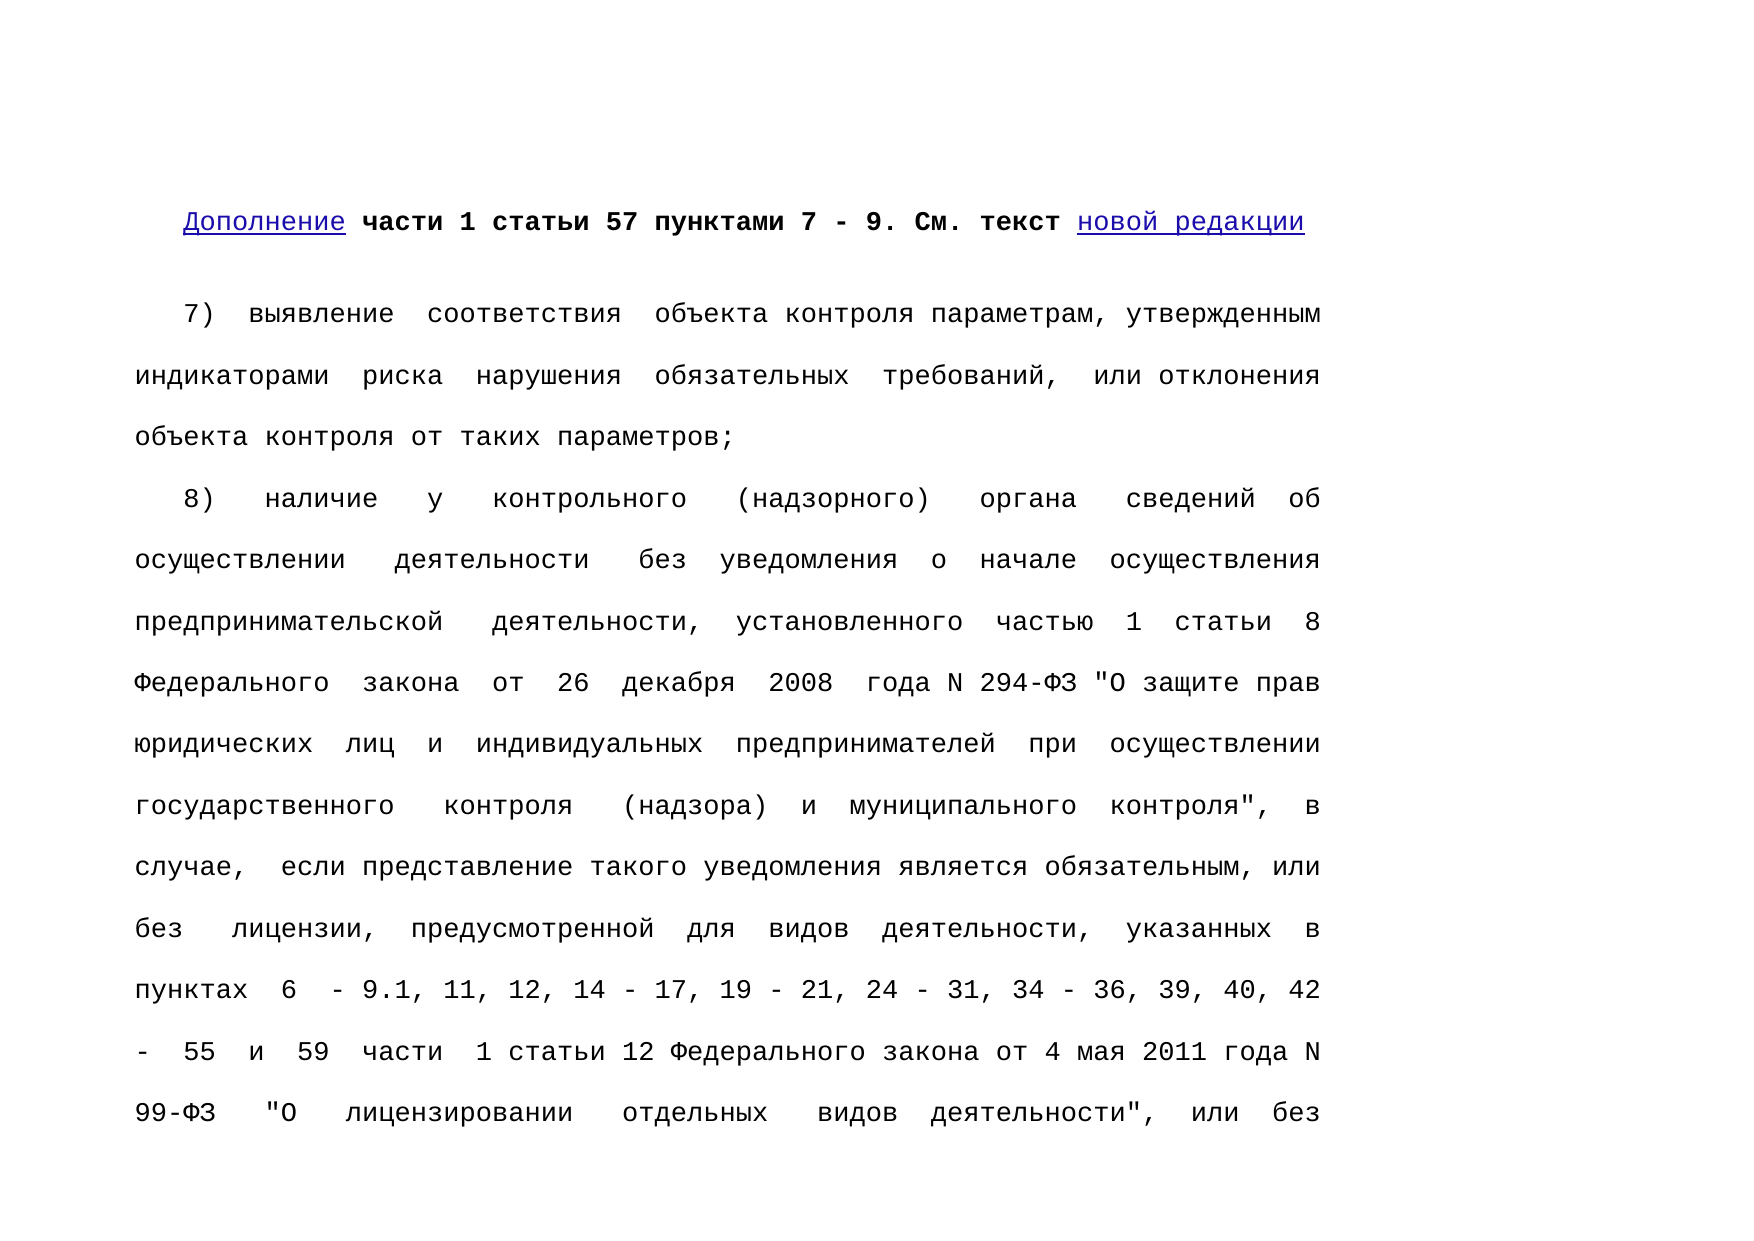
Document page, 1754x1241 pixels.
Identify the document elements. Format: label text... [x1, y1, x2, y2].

text Дополнение части 1 статьи 57 пунктами 7 - 9. См. текст новой редакции [118, 208, 1636, 239]
text 99-ФЗ "О лицензировании отдельных видов деятельности", или без [118, 1099, 1636, 1130]
text предпринимательской деятельности, установленного частью 1 статьи 8 [118, 607, 1636, 638]
text 8) наличие у контрольного (надзорного) органа сведений об [118, 484, 1636, 515]
text без лицензии, предусмотренной для видов деятельности, указанных в [118, 915, 1636, 945]
text 7) выявление соответствия объекта контроля параметрам, утвержденным [118, 300, 1636, 331]
text государственного контроля (надзора) и муниципального контроля", в [118, 792, 1636, 822]
text Федерального закона от 26 декабря 2008 года N 294-ФЗ "О защите прав [118, 669, 1636, 699]
text осуществлении деятельности без уведомления о начале осуществления [118, 546, 1636, 577]
text юридических лиц и индивидуальных предпринимателей при осуществлении [118, 730, 1636, 761]
text случае, если представление такого уведомления является обязательным, или [118, 853, 1636, 884]
text - 55 и 59 части 1 статьи 12 Федерального закона от 4 мая 2011 года N [118, 1038, 1636, 1068]
text индикаторами риска нарушения обязательных требований, или отклонения [118, 362, 1636, 392]
text объекта контроля от таких параметров; [118, 423, 1636, 454]
text пунктах 6 - 9.1, 11, 12, 14 - 17, 19 - 21, 24 - 31, 34 - 36, 39, 40, 42 [118, 976, 1636, 1007]
